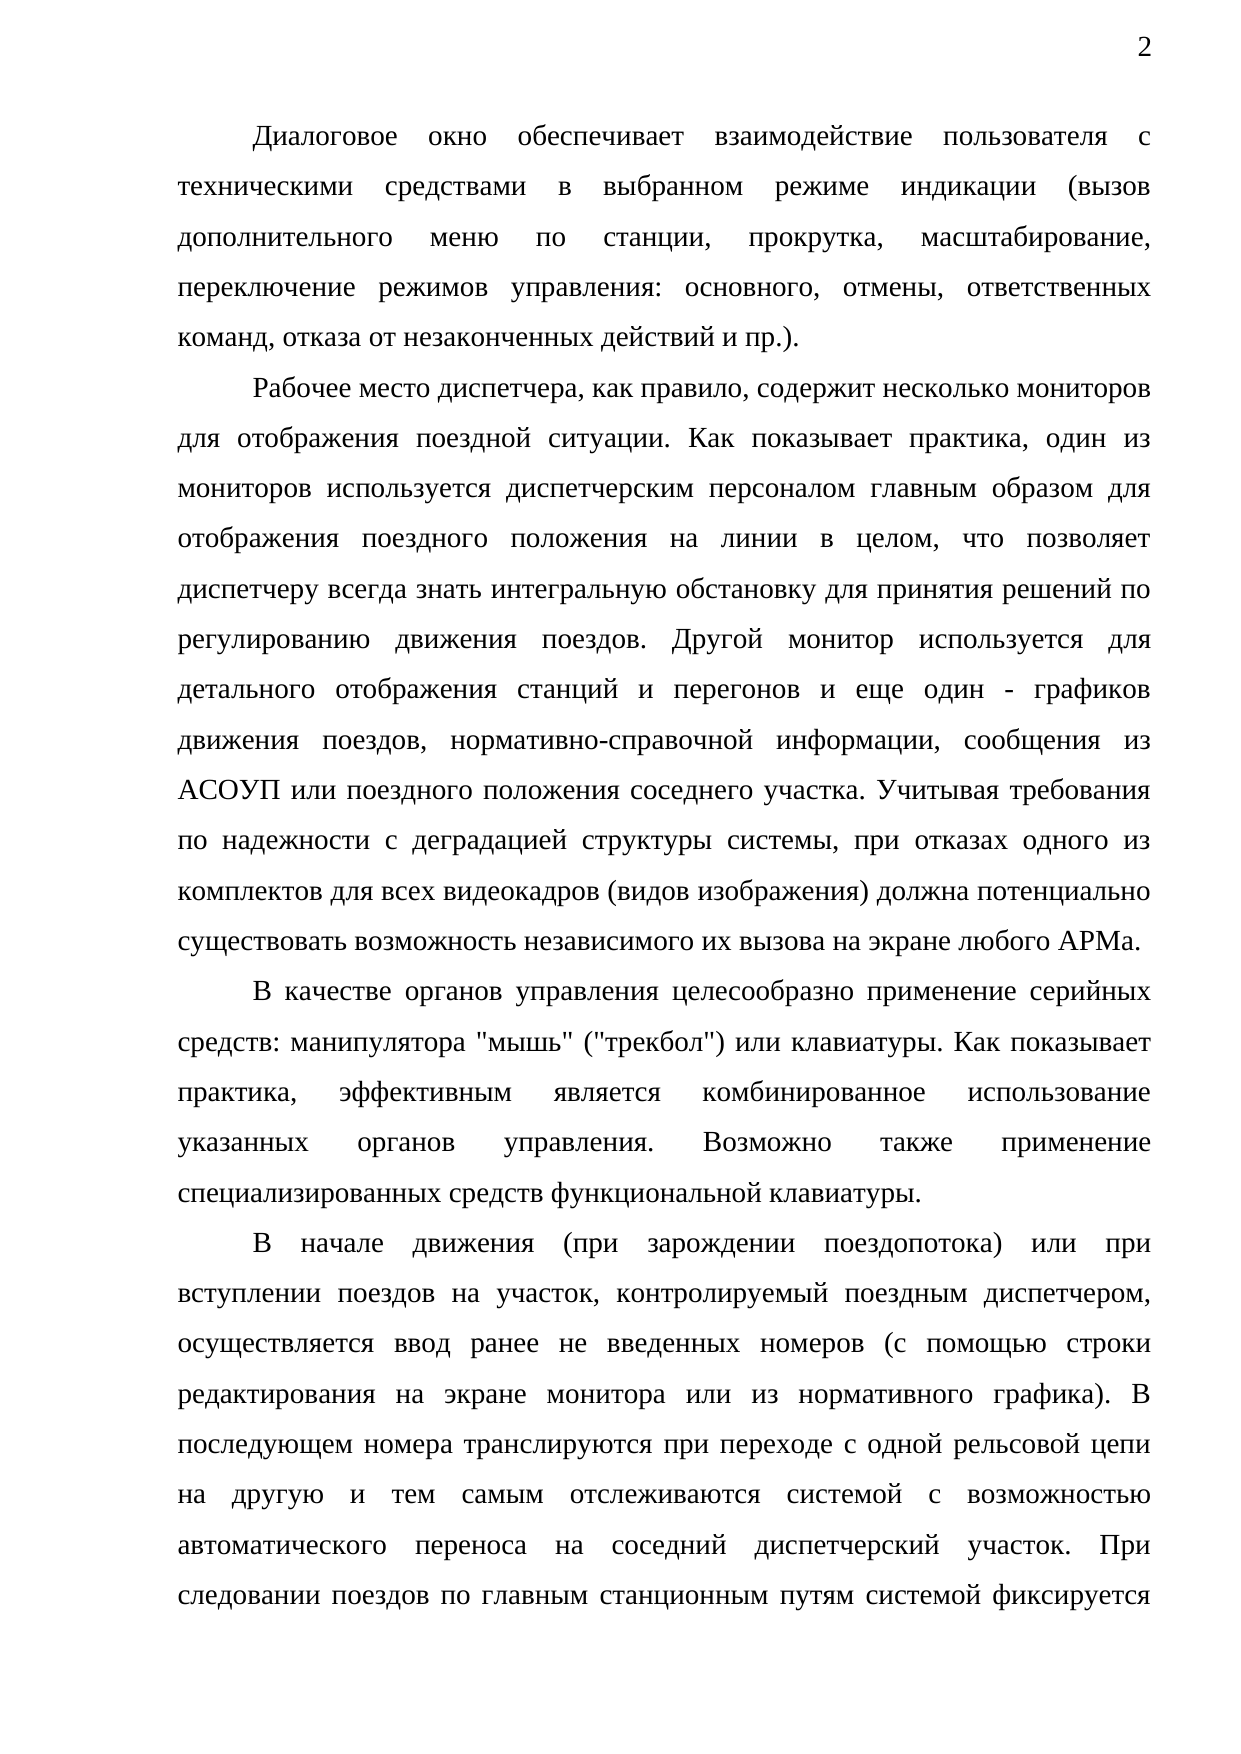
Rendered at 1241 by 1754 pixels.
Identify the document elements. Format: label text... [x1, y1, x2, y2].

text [177, 1225, 1152, 1611]
text В качестве органов управления целесообразно применение серийных средств: манипулятора "мышь" ("трекбол") или клавиатуры. Как показывает практика, эффективным является комбинированное использование указанных органов управления. Возможно также применение специализированных средств функциональной клавиатуры. [177, 973, 1152, 1208]
text Рабочее место диспетчера, как правило, содержит несколько мониторов для отображения поездной ситуации. Как показывает практика, один из мониторов используется диспетчерским персоналом главным образом для отображения поездного положения на линии в целом, что позволяет диспетчеру всегда знать интегральную обстановку для принятия решений по регулированию движения поездов. Другой монитор используется для детального отображения станций и перегонов и еще один - графиков движения поездов, нормативно-справочной информации, сообщения из АСОУП или поездного положения соседнего участка. Учитывая требования по надежности с деградацией структуры системы, при отказах одного из комплектов для всех видеокадров (видов изображения) должна потенциально существовать возможность независимого их вызова на экране любого АРМа. [177, 370, 1152, 957]
text Диалоговое окно обеспечивает взаимодействие пользователя с техническими средствами в выбранном режиме индикации (вызов дополнительного меню по станции, прокрутка, масштабирование, переключение режимов управления: основного, отмены, ответственных команд, отказа от незаконченных действий и пр.). [177, 118, 1152, 353]
